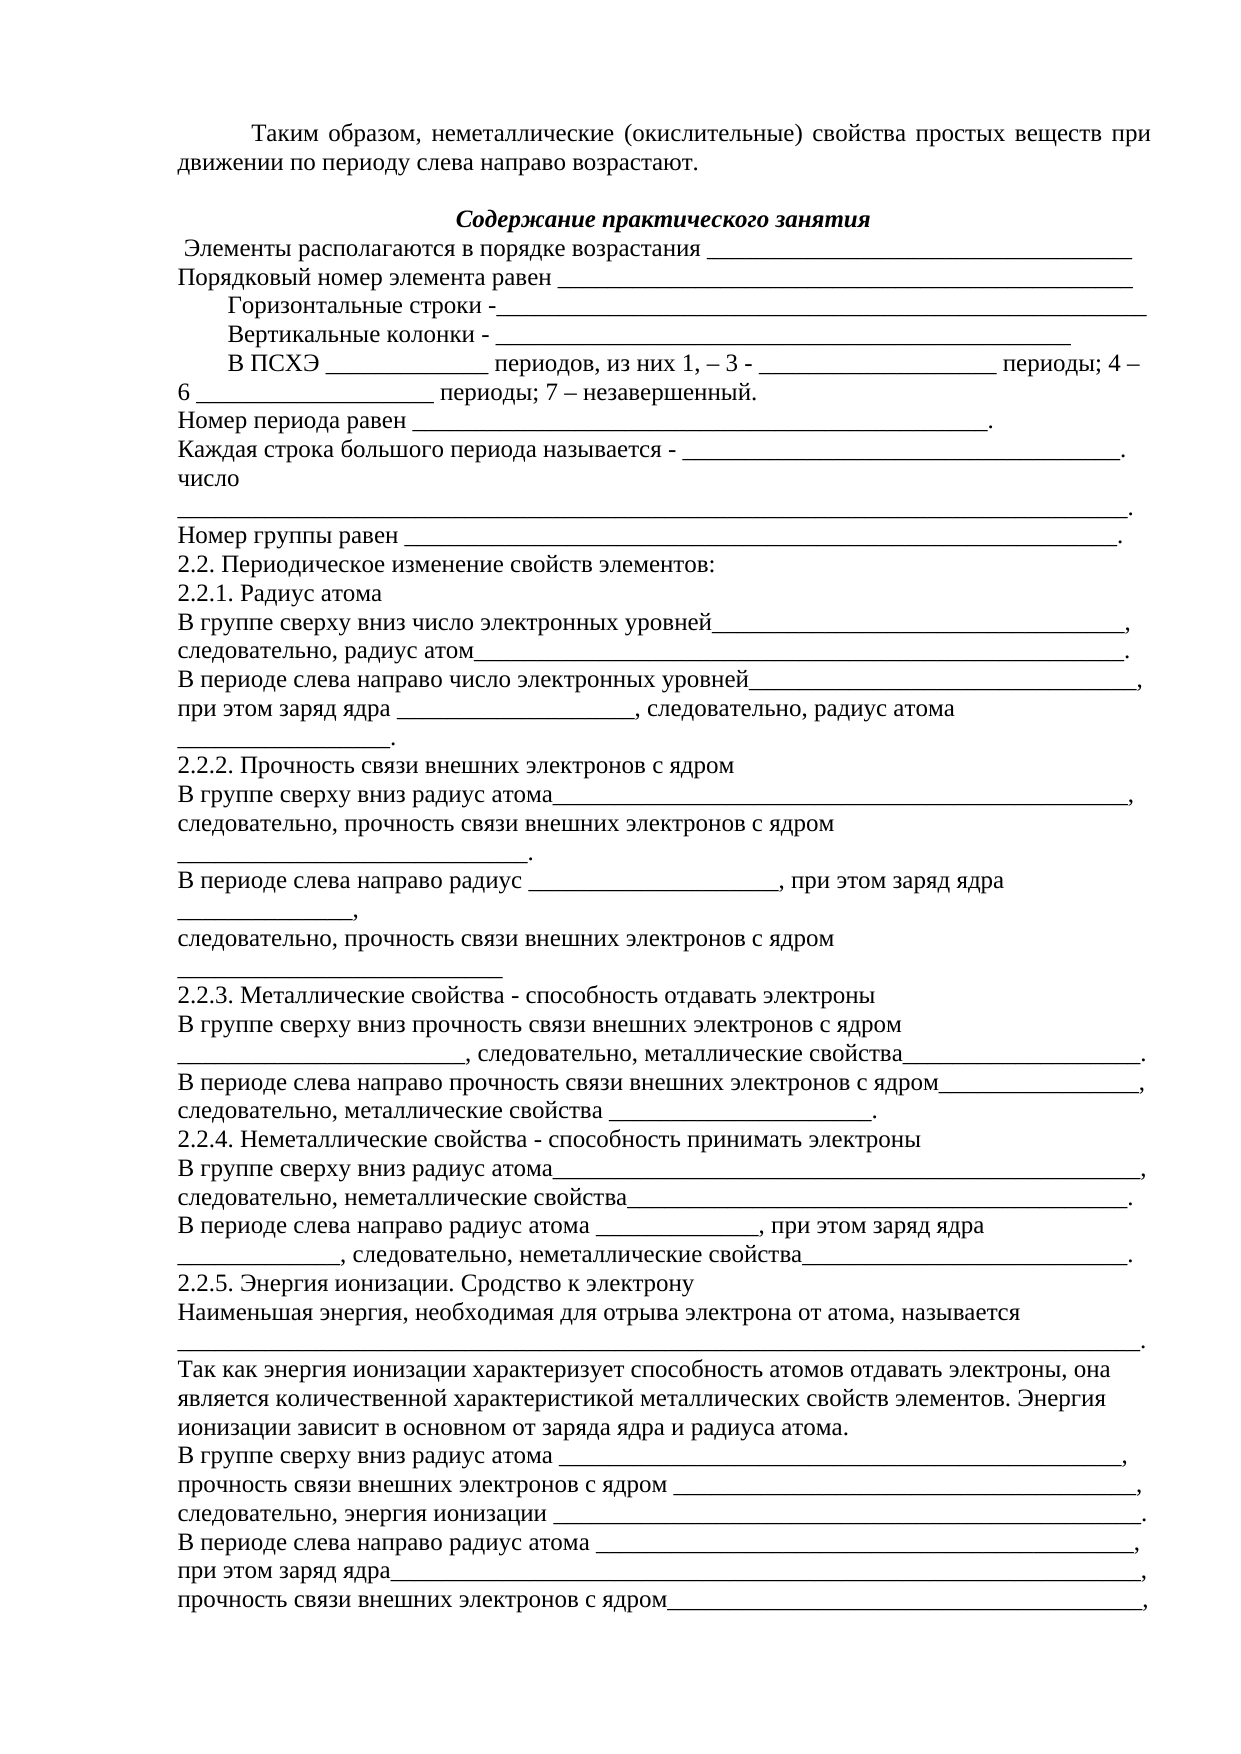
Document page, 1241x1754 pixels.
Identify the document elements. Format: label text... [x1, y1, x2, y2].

text Так как энергия ионизации характеризует способность атомов отдавать электроны, она является количественной характеристикой металлических свойств элементов. Энергия ионизации зависит в основном от заряда ядра и радиуса атома. [177, 1354, 1152, 1441]
text прочность связи внешних электронов с ядром______________________________________, [177, 1584, 1152, 1613]
text Номер периода равен ______________________________________________. [177, 406, 1152, 434]
text Содержание практического занятия [177, 204, 1152, 233]
text В группе сверху вниз прочность связи внешних электронов с ядром _______________________, следовательно, металлические свойства___________________. [177, 1009, 1152, 1067]
text В периоде слева направо прочность связи внешних электронов с ядром________________, следовательно, металлические свойства _____________________. [177, 1067, 1152, 1124]
text В группе сверху вниз радиус атома _____________________________________________, [177, 1441, 1152, 1469]
text прочность связи внешних электронов с ядром _____________________________________, [177, 1469, 1152, 1498]
text следовательно, радиус атом____________________________________________________. [177, 636, 1152, 664]
text Вертикальные колонки - ______________________________________________ [177, 319, 1152, 348]
text Номер группы равен _________________________________________________________. [177, 521, 1152, 549]
text Таким образом, неметаллические (окислительные) свойства простых веществ при движении по периоду слева направо возрастают. [177, 118, 1152, 176]
text В периоде слева направо радиус атома _____________, при этом заряд ядра _____________, следовательно, неметаллические свойства__________________________. [177, 1211, 1152, 1268]
text В группе сверху вниз радиус атома_______________________________________________, [177, 1153, 1152, 1182]
text Элементы располагаются в порядке возрастания __________________________________ [177, 233, 1152, 262]
text В периоде слева направо радиус ____________________, при этом заряд ядра ______________, [177, 866, 1152, 923]
text Горизонтальные строки -____________________________________________________ [177, 291, 1152, 319]
text Каждая строка большого периода называется - ___________________________________. [177, 434, 1152, 463]
text В группе сверху вниз число электронных уровней_________________________________, [177, 607, 1152, 636]
text следовательно, энергия ионизации _______________________________________________. [177, 1498, 1152, 1527]
text 2.2.3. Металлические свойства - способность отдавать электроны [177, 981, 1152, 1009]
text следовательно, прочность связи внешних электронов с ядром ____________________________. [177, 808, 1152, 866]
text число ____________________________________________________________________________. [177, 463, 1152, 521]
text 2.2.1. Радиус атома [177, 578, 1152, 607]
text 2.2.5. Энергия ионизации. Сродство к электрону [177, 1268, 1152, 1297]
text 2.2. Периодическое изменение свойств элементов: [177, 549, 1152, 578]
text В периоде слева направо радиус атома ___________________________________________, [177, 1527, 1152, 1556]
text В ПСХЭ _____________ периодов, из них 1, – 3 - ___________________ периоды; 4 – 6 ___________________ периоды; 7 – незавершенный. [177, 348, 1152, 406]
text 2.2.4. Неметаллические свойства - способность принимать электроны [177, 1124, 1152, 1153]
text В группе сверху вниз радиус атома______________________________________________, [177, 779, 1152, 808]
text Порядковый номер элемента равен ______________________________________________ [177, 262, 1152, 291]
text Наименьшая энергия, необходимая для отрыва электрона от атома, называется _____________________________________________________________________________. [177, 1297, 1152, 1354]
text 2.2.2. Прочность связи внешних электронов с ядром [177, 751, 1152, 779]
text следовательно, неметаллические свойства________________________________________. [177, 1182, 1152, 1211]
text при этом заряд ядра ___________________, следовательно, радиус атома _________________. [177, 693, 1152, 751]
text следовательно, прочность связи внешних электронов с ядром __________________________ [177, 923, 1152, 981]
text при этом заряд ядра____________________________________________________________, [177, 1556, 1152, 1584]
text В периоде слева направо число электронных уровней_______________________________, [177, 664, 1152, 693]
